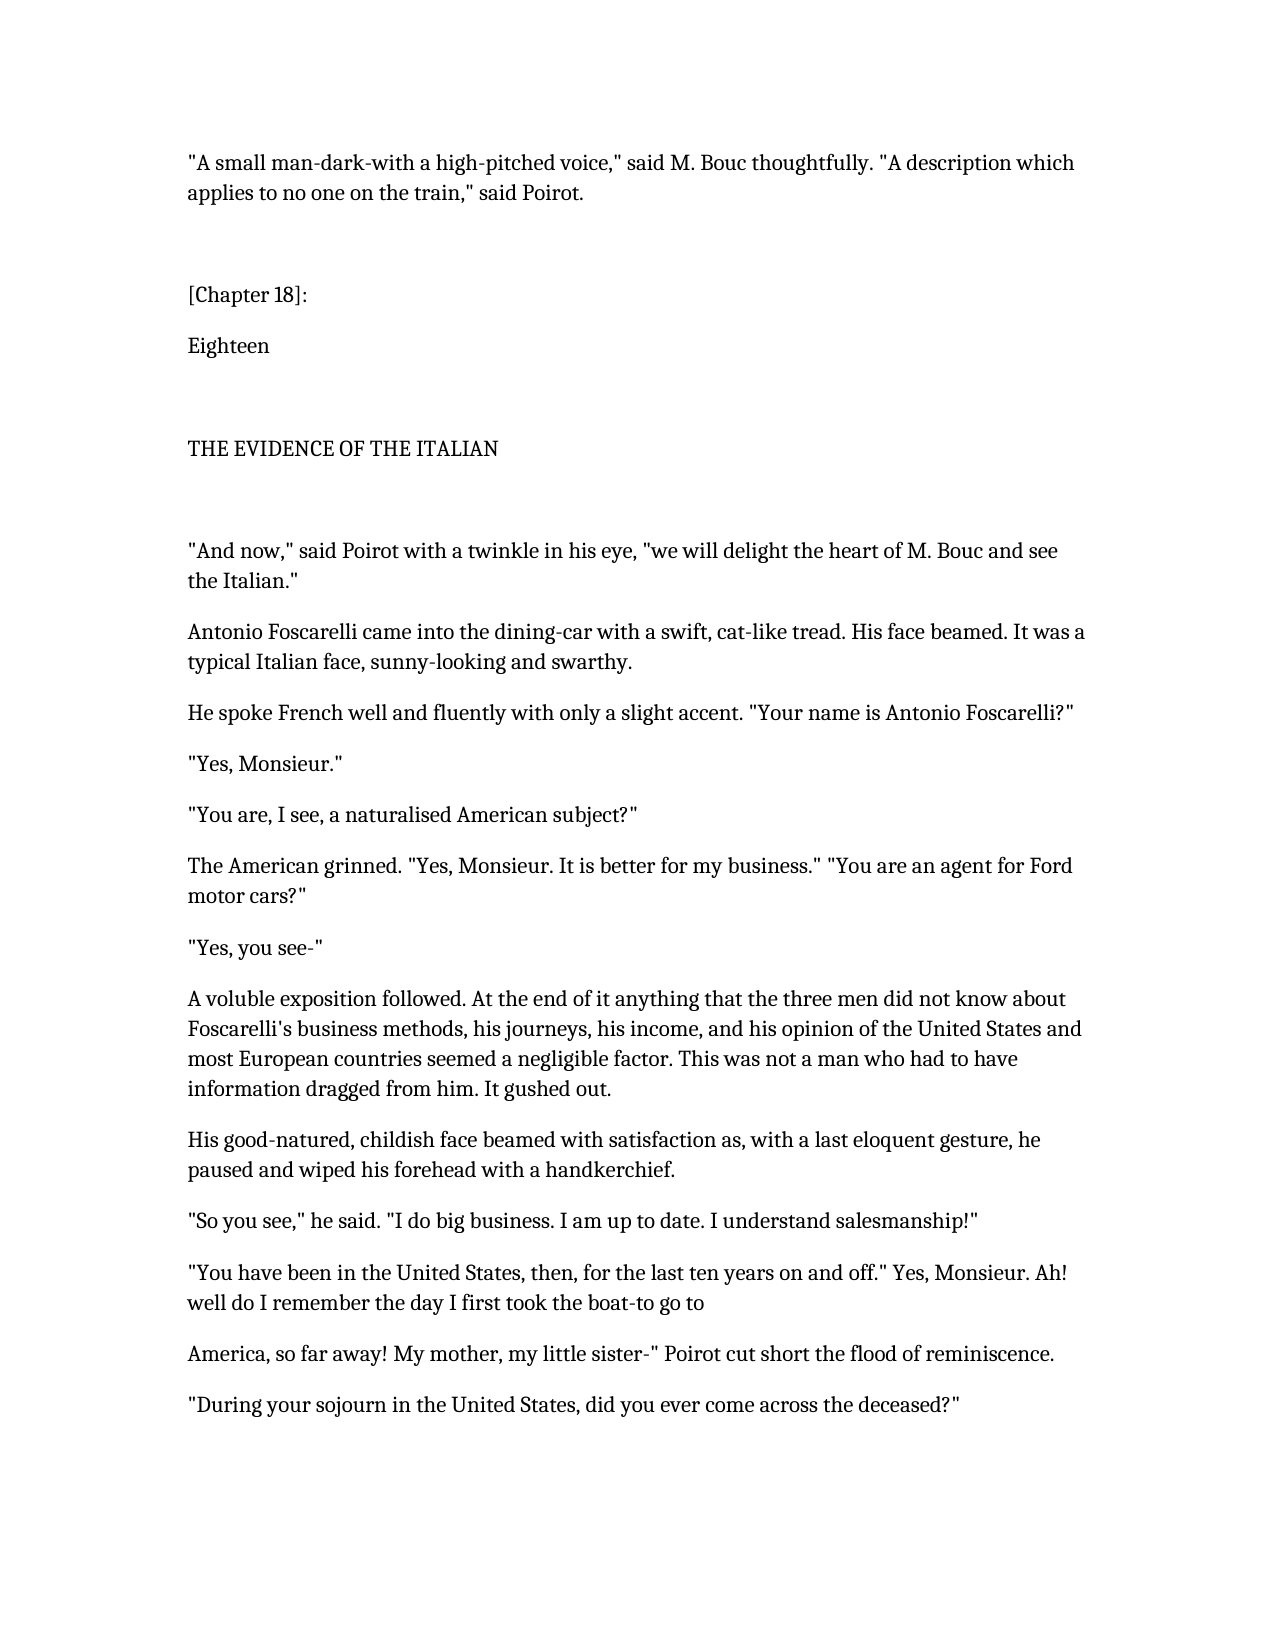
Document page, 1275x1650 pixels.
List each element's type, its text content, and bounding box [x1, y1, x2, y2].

text His good-natured, childish face beamed with satisfaction as, with a last eloquent gesture, he paused and wiped his forehead with a handkerchief. [187, 1127, 1087, 1184]
text [Chapter 18]: [187, 282, 1087, 309]
text A voluble exposition followed. At the end of it anything that the three men did not know about Foscarelli's business methods, his journeys, his income, and his opinion of the United States and most European countries seemed a negligible factor. This was not a man who had to have information dragged from him. It gushed out. [187, 985, 1087, 1102]
text "During your sojourn in the United States, did you ever come across the deceased?" [187, 1392, 1087, 1418]
text "You have been in the United States, then, for the last ten years on and off." Yes, Monsieur. Ah! well do I remember the day I first took the boat-to go to [187, 1259, 1087, 1316]
text Eighteen [187, 333, 1087, 360]
text Antonio Foscarelli came into the dining-car with a swift, cat-like tread. His face beamed. It was a typical Italian face, sunny-looking and swarthy. [187, 619, 1087, 675]
text "You are, I see, a naturalised American subject?" [187, 802, 1087, 828]
text THE EVIDENCE OF THE ITALIAN [187, 435, 1087, 462]
text "So you see," he said. "I do big business. I am up to date. I understand salesmanship!" [187, 1208, 1087, 1235]
text "And now," said Poirot with a twinkle in his eye, "we will delight the heart of M. Bouc and see the Italian." [187, 537, 1087, 594]
text "Yes, you see-" [187, 934, 1087, 961]
text "Yes, Monsieur." [187, 751, 1087, 777]
text America, so far away! My mother, my little sister-" Poirot cut short the flood of reminiscence. [187, 1341, 1087, 1367]
text He spoke French well and fluently with only a slight accent. "Your name is Antonio Foscarelli?" [187, 700, 1087, 726]
text "A small man-dark-with a high-pitched voice," said M. Bouc thoughtfully. "A description which applies to no one on the train," said Poirot. [187, 150, 1087, 207]
text The American grinned. "Yes, Monsieur. It is better for my business." "You are an agent for Ford motor cars?" [187, 853, 1087, 910]
